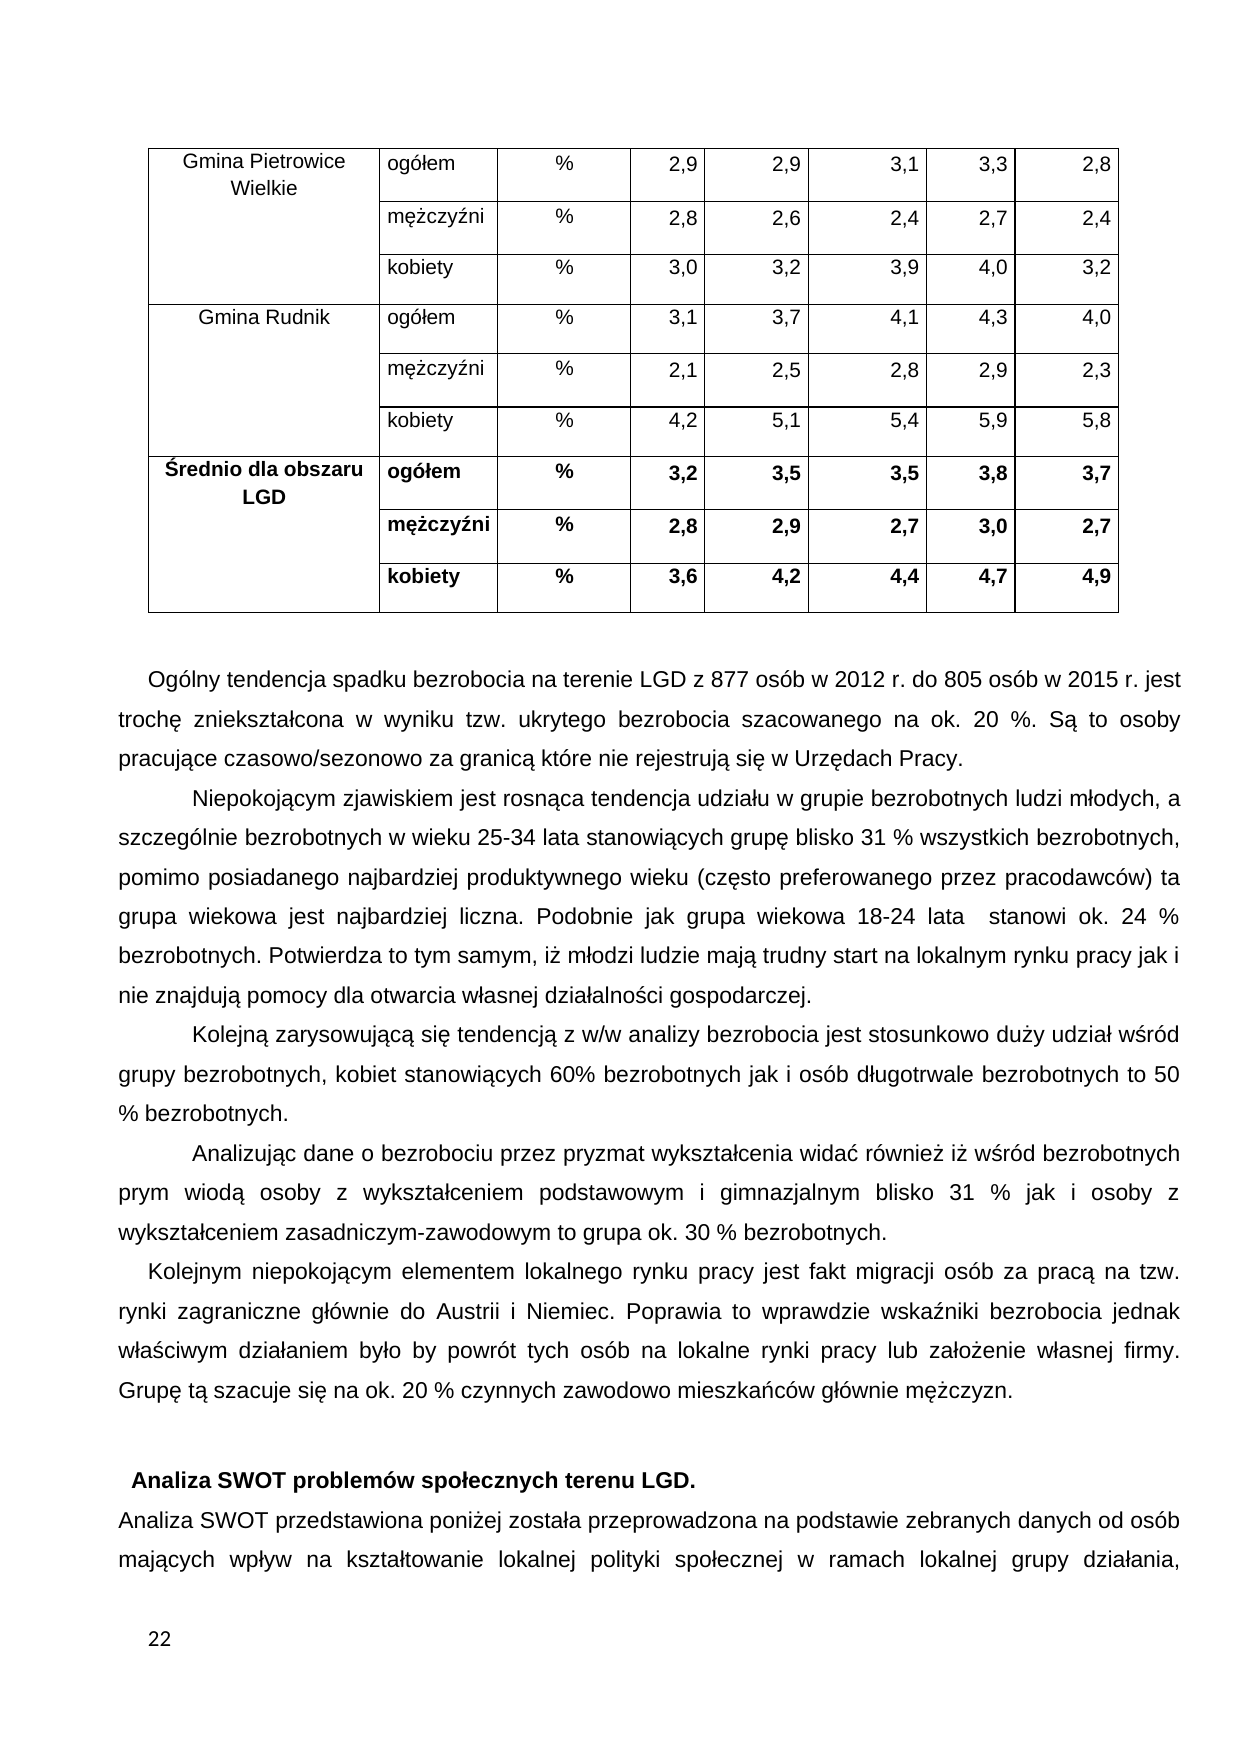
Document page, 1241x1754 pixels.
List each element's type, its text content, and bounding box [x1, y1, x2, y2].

table_cell 4,3 [927, 305, 1014, 353]
table_cell % [498, 305, 630, 353]
table_cell 2,8 [1016, 149, 1118, 201]
table_cell 3,3 [927, 149, 1014, 201]
table_cell 2,7 [809, 510, 926, 562]
table_cell 2,8 [631, 510, 704, 562]
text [118, 1507, 1181, 1573]
table_cell % [498, 457, 630, 509]
table_cell 4,2 [631, 408, 704, 456]
table_cell 2,9 [631, 149, 704, 201]
table_cell 4,2 [705, 564, 808, 612]
table_cell 5,9 [927, 408, 1014, 456]
table_cell 2,3 [1016, 354, 1118, 406]
text Analizując dane o bezrobociu przez pryzmat wykształcenia widać również iż wśród bezrobotnych prym wiodą osoby z wykształceniem podstawowym i gimnazjalnym blisko 31 % jak i osoby z wykształceniem zasadniczym-zawodowym to grupa ok. 30 % bezrobotnych. [118, 1140, 1181, 1245]
table_cell 2,5 [705, 354, 808, 406]
text Niepokojącym zjawiskiem jest rosnąca tendencja udziału w grupie bezrobotnych ludzi młodych, a szczególnie bezrobotnych w wieku 25-34 lata stanowiących grupę blisko 31 % wszystkich bezrobotnych, pomimo posiadanego najbardziej produktywnego wieku (często preferowanego przez pracodawców) ta grupa wiekowa jest najbardziej liczna. Podobnie jak grupa wiekowa 18-24 lata stanowi ok. 24 % bezrobotnych. Potwierdza to tym samym, iż młodzi ludzie mają trudny start na lokalnym rynku pracy jak i nie znajdują pomocy dla otwarcia własnej działalności gospodarczej. [118, 784, 1181, 1008]
table_cell mężczyźni [380, 510, 497, 562]
table_cell 3,6 [631, 564, 704, 612]
table_cell ogółem [380, 149, 497, 201]
table_cell 4,7 [927, 564, 1014, 612]
table_cell ogółem [380, 305, 497, 353]
table_cell % [498, 202, 630, 254]
table_cell 4,9 [1016, 564, 1118, 612]
table_cell ogółem [380, 457, 497, 509]
table_cell % [498, 255, 630, 304]
table_cell 2,8 [809, 354, 926, 406]
table_cell 2,4 [809, 202, 926, 254]
table_cell Gmina Rudnik [149, 305, 379, 456]
table_cell 3,7 [705, 305, 808, 353]
text Kolejnym niepokojącym elementem lokalnego rynku pracy jest fakt migracji osób za pracą na tzw. rynki zagraniczne głównie do Austrii i Niemiec. Poprawia to wprawdzie wskaźniki bezrobocia jednak właściwym działaniem było by powrót tych osób na lokalne rynki pracy lub założenie własnej firmy. Grupę tą szacuje się na ok. 20 % czynnych zawodowo mieszkańców głównie mężczyzn. [118, 1258, 1181, 1403]
table_cell 3,8 [927, 457, 1014, 509]
table_cell % [498, 408, 630, 456]
table_cell 4,0 [1016, 305, 1118, 353]
table_cell kobiety [380, 255, 497, 304]
table_cell 2,9 [705, 510, 808, 562]
table_cell 3,5 [705, 457, 808, 509]
table_cell % [498, 510, 630, 562]
table_cell 3,0 [927, 510, 1014, 562]
table_cell kobiety [380, 408, 497, 456]
table_cell 3,7 [1016, 457, 1118, 509]
table_cell 5,1 [705, 408, 808, 456]
table_cell 3,1 [631, 305, 704, 353]
table_cell mężczyźni [380, 202, 497, 254]
table_cell % [498, 149, 630, 201]
table_cell 2,6 [705, 202, 808, 254]
table_cell 2,9 [927, 354, 1014, 406]
table_cell % [498, 564, 630, 612]
table_cell mężczyźni [380, 354, 497, 406]
table_cell 3,2 [705, 255, 808, 304]
table_cell 3,2 [1016, 255, 1118, 304]
table_cell 2,9 [705, 149, 808, 201]
table_cell 2,7 [1016, 510, 1118, 562]
table_cell 2,8 [631, 202, 704, 254]
text Analiza SWOT problemów społecznych terenu LGD. [118, 1467, 1181, 1494]
table_cell 3,5 [809, 457, 926, 509]
table_cell 2,1 [631, 354, 704, 406]
table_cell 4,4 [809, 564, 926, 612]
table_cell 2,7 [927, 202, 1014, 254]
table_cell 3,2 [631, 457, 704, 509]
text Ogólny tendencja spadku bezrobocia na terenie LGD z 877 osób w 2012 r. do 805 osób w 2015 r. jest trochę zniekształcona w wyniku tzw. ukrytego bezrobocia szacowanego na ok. 20 %. Są to osoby pracujące czasowo/sezonowo za granicą które nie rejestrują się w Urzędach Pracy. [118, 666, 1181, 771]
table_cell 5,4 [809, 408, 926, 456]
table_cell % [498, 354, 630, 406]
table_cell Gmina Pietrowice Wielkie [149, 149, 379, 304]
table_cell 4,0 [927, 255, 1014, 304]
table_cell Średnio dla obszaru LGD [149, 457, 379, 612]
table_cell 3,9 [809, 255, 926, 304]
table_cell 5,8 [1016, 408, 1118, 456]
table_cell 3,1 [809, 149, 926, 201]
table_cell 4,1 [809, 305, 926, 353]
table_cell kobiety [380, 564, 497, 612]
text Kolejną zarysowującą się tendencją z w/w analizy bezrobocia jest stosunkowo duży udział wśród grupy bezrobotnych, kobiet stanowiących 60% bezrobotnych jak i osób długotrwale bezrobotnych to 50 % bezrobotnych. [118, 1021, 1181, 1127]
table_cell 2,4 [1016, 202, 1118, 254]
table_cell 3,0 [631, 255, 704, 304]
